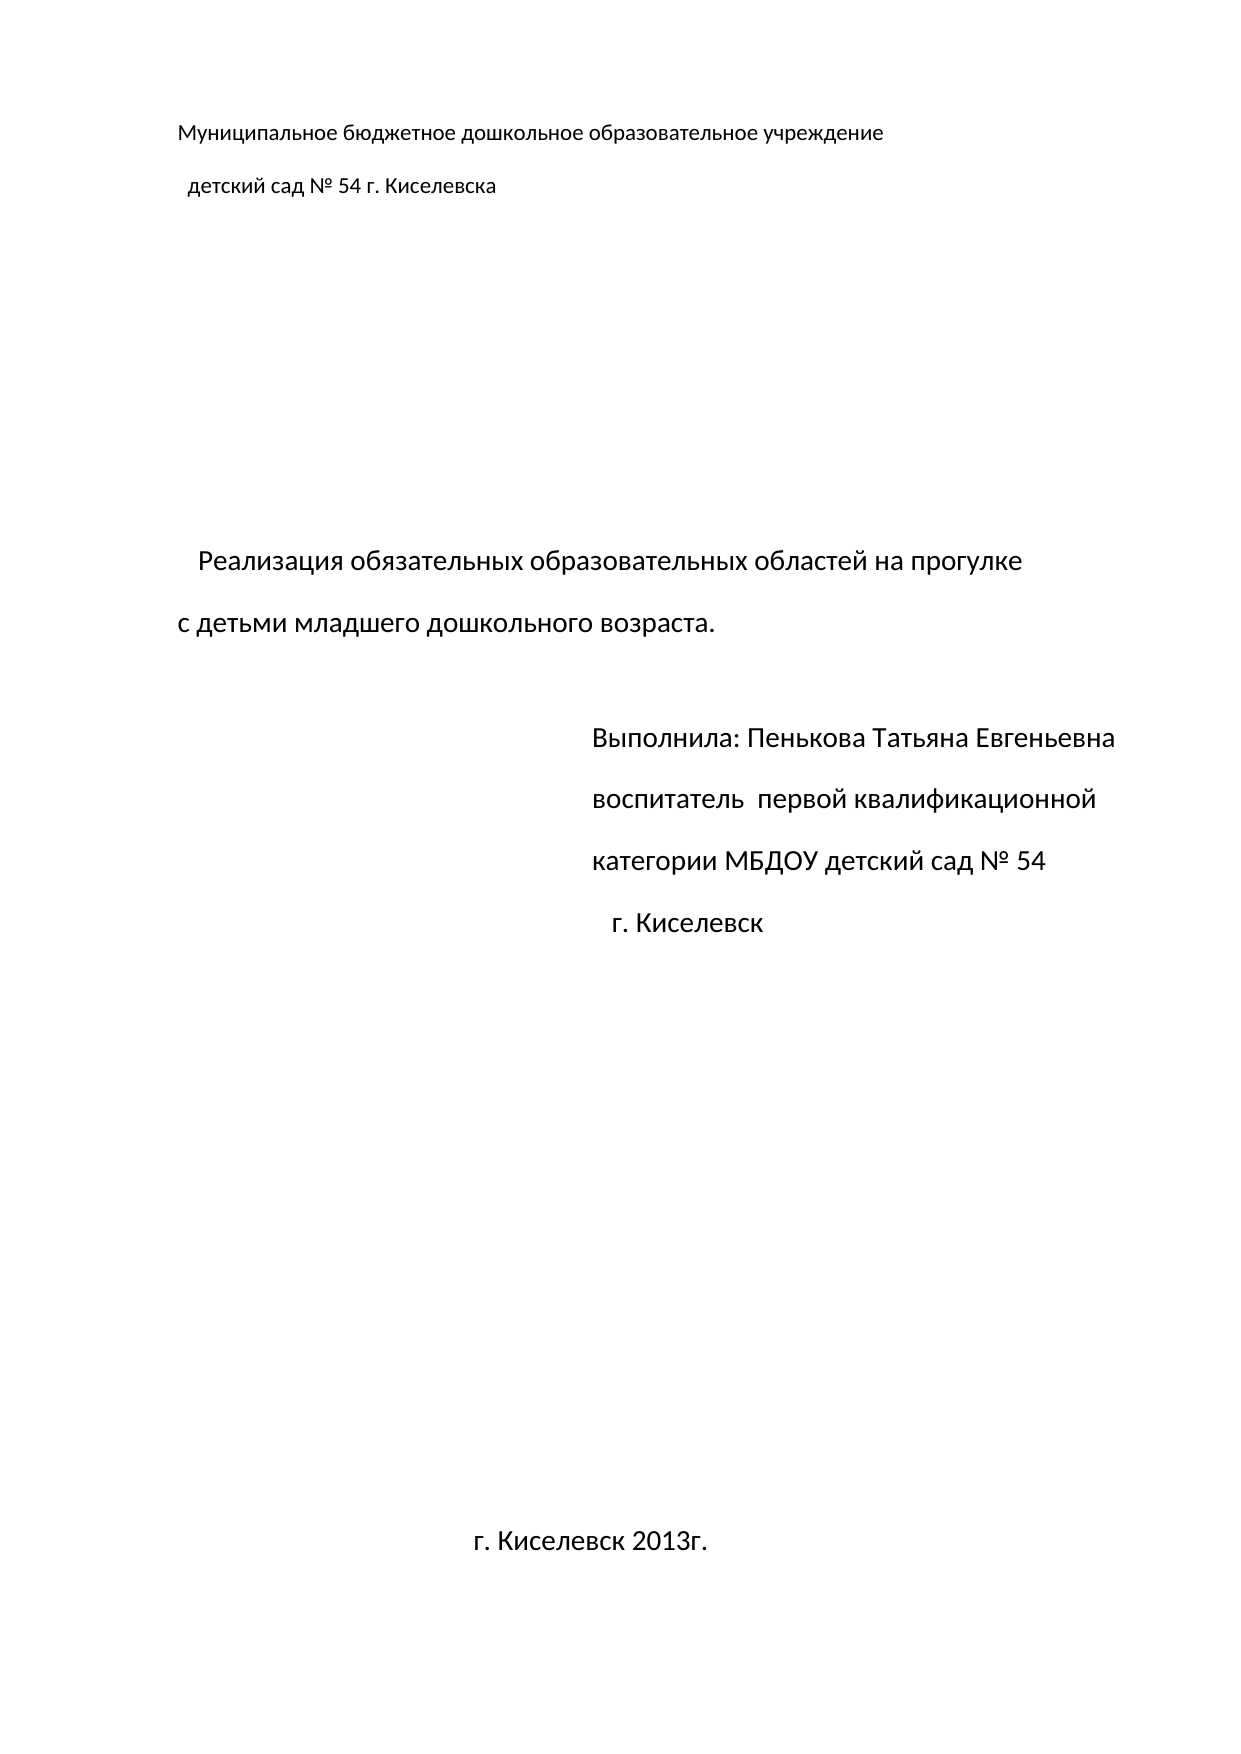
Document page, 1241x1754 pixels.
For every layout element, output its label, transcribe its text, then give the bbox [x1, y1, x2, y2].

text с детьми младшего дошкольного возраста. [177, 604, 1152, 640]
text воспитатель первой квалификационной [177, 781, 1152, 816]
text категории МБДОУ детский сад № 54 [177, 842, 1152, 878]
text Муниципальное бюджетное дошкольное образовательное учреждение [177, 118, 1152, 146]
text Выполнила: Пенькова Татьяна Евгеньевна [177, 719, 1152, 754]
text г. Киселевск 2013г. [177, 1522, 1152, 1557]
text детский сад № 54 г. Киселевска [177, 171, 1152, 199]
text г. Киселевск [177, 904, 1152, 940]
text Реализация обязательных образовательных областей на прогулке [177, 542, 1152, 578]
